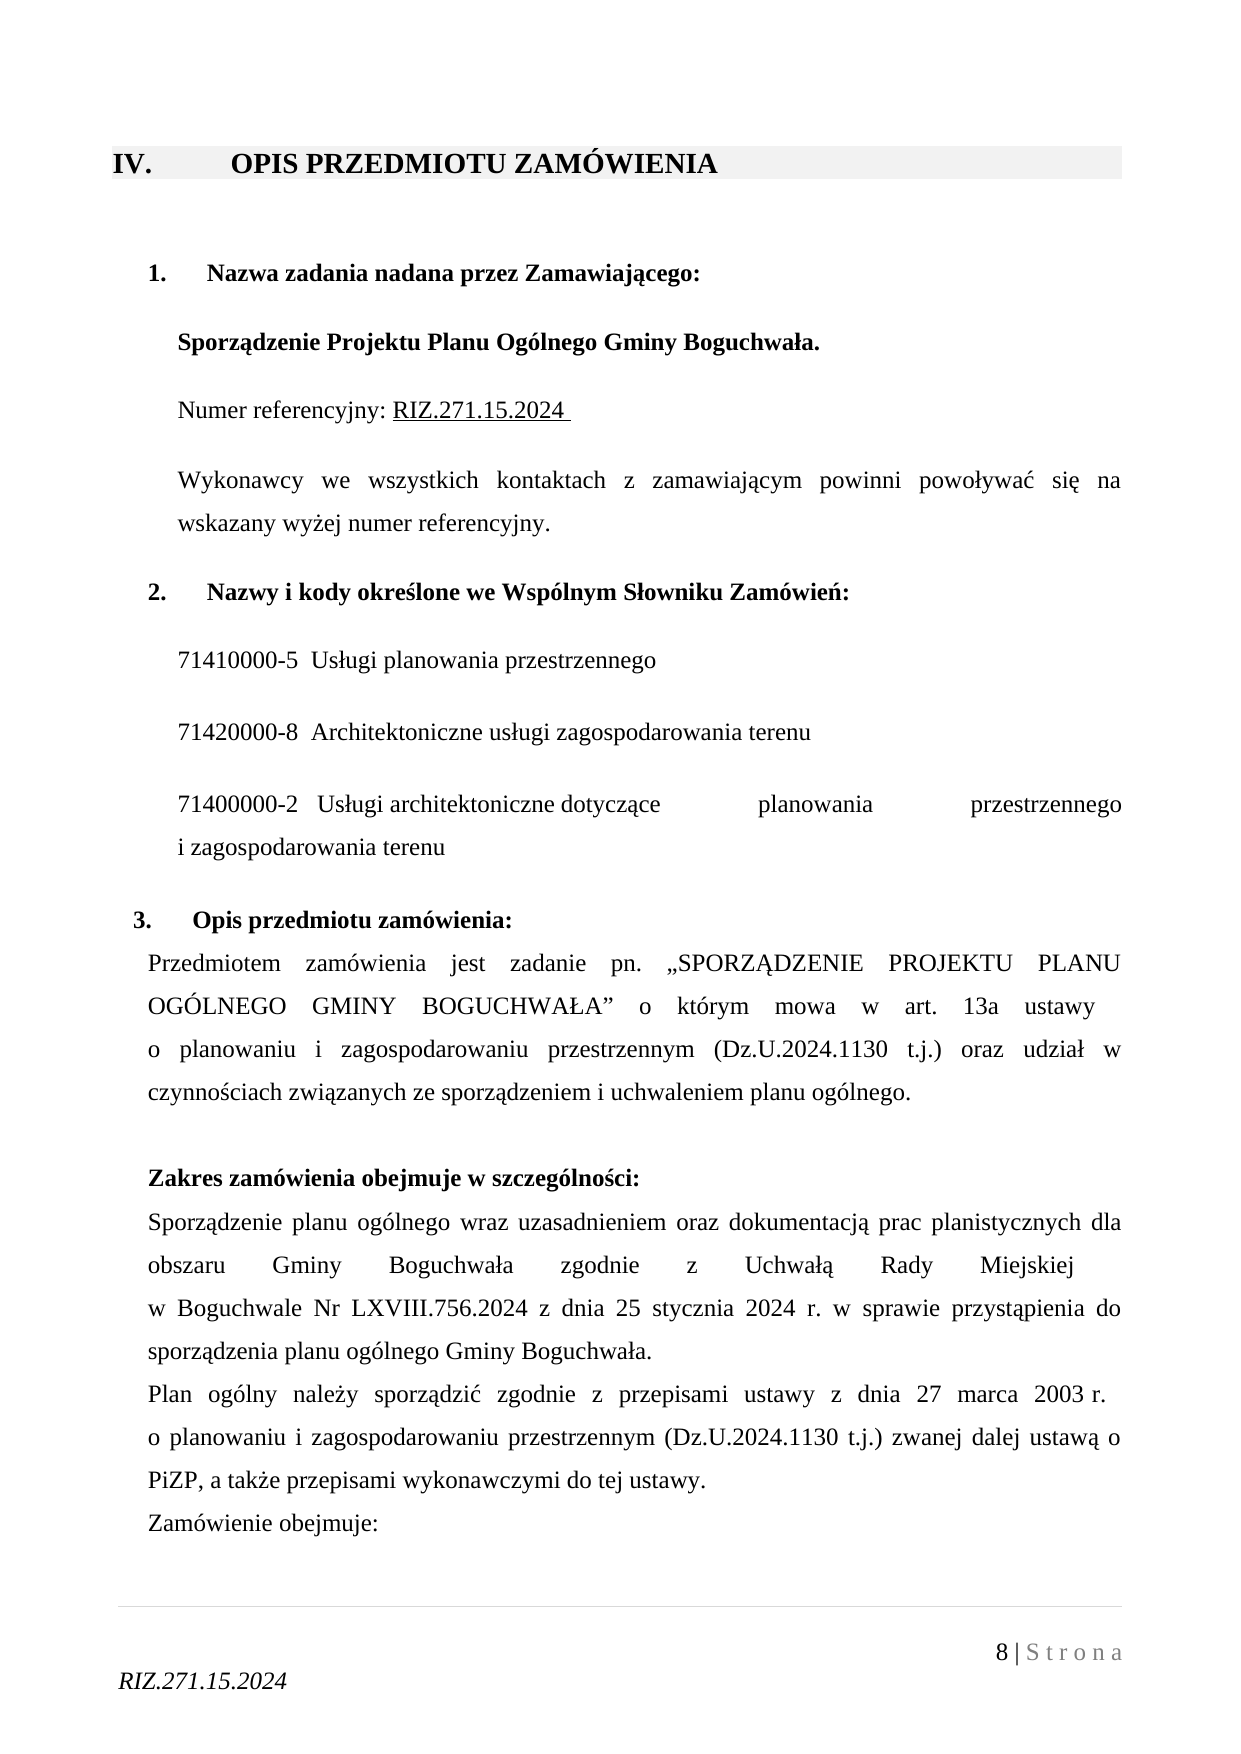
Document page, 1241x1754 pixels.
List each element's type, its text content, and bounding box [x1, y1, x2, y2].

list Wykonawcy we wszystkich kontaktach z zamawiającym powinni powoływać się na wskazany wyżej numer referencyjny. [177, 465, 1122, 537]
list 71400000-2 Usługi architektoniczne dotyczące planowania przestrzennego i zagospodarowania terenu [177, 789, 1122, 861]
list 71420000-8 Architektoniczne usługi zagospodarowania terenu [177, 717, 1122, 746]
list Zamówienie obejmuje: [148, 1508, 1122, 1537]
subtitle OPIS PRZEDMIOTU ZAMÓWIENIA [112, 146, 1122, 179]
list Numer referencyjny: RIZ.271.15.2024 [177, 395, 1122, 423]
list Plan ogólny należy sporządzić zgodnie z przepisami ustawy z dnia 27 marca 2003 r. o planowaniu i zagospodarowaniu przestrzennym (Dz.U.2024.1130 t.j.) zwanej dalej ustawą o PiZP, a także przepisami wykonawczymi do tej ustawy. [148, 1379, 1122, 1494]
list Nazwy i kody określone we Wspólnym Słowniku Zamówień: [148, 577, 1122, 605]
list 71410000-5 Usługi planowania przestrzennego [177, 645, 1122, 673]
list Nazwa zadania nadana przez Zamawiającego: [148, 258, 1122, 287]
list Sporządzenie Projektu Planu Ogólnego Gminy Boguchwała. [177, 327, 1122, 355]
list Opis przedmiotu zamówienia: [133, 905, 1122, 933]
list Sporządzenie planu ogólnego wraz uzasadnieniem oraz dokumentacją prac planistycznych dla obszaru Gminy Boguchwała zgodnie z Uchwałą Rady Miejskiej w Boguchwale Nr LXVIII.756.2024 z dnia 25 stycznia 2024 r. w sprawie przystąpienia do sporządzenia planu ogólnego Gminy Boguchwała. [148, 1207, 1122, 1365]
list Przedmiotem zamówienia jest zadanie pn. „SPORZĄDZENIE PROJEKTU PLANU OGÓLNEGO GMINY BOGUCHWAŁA” o którym mowa w art. 13a ustawy o planowaniu i zagospodarowaniu przestrzennym (Dz.U.2024.1130 t.j.) oraz udział w czynnościach związanych ze sporządzeniem i uchwaleniem planu ogólnego. [148, 948, 1122, 1106]
list Zakres zamówienia obejmuje w szczególności: [148, 1163, 1122, 1192]
